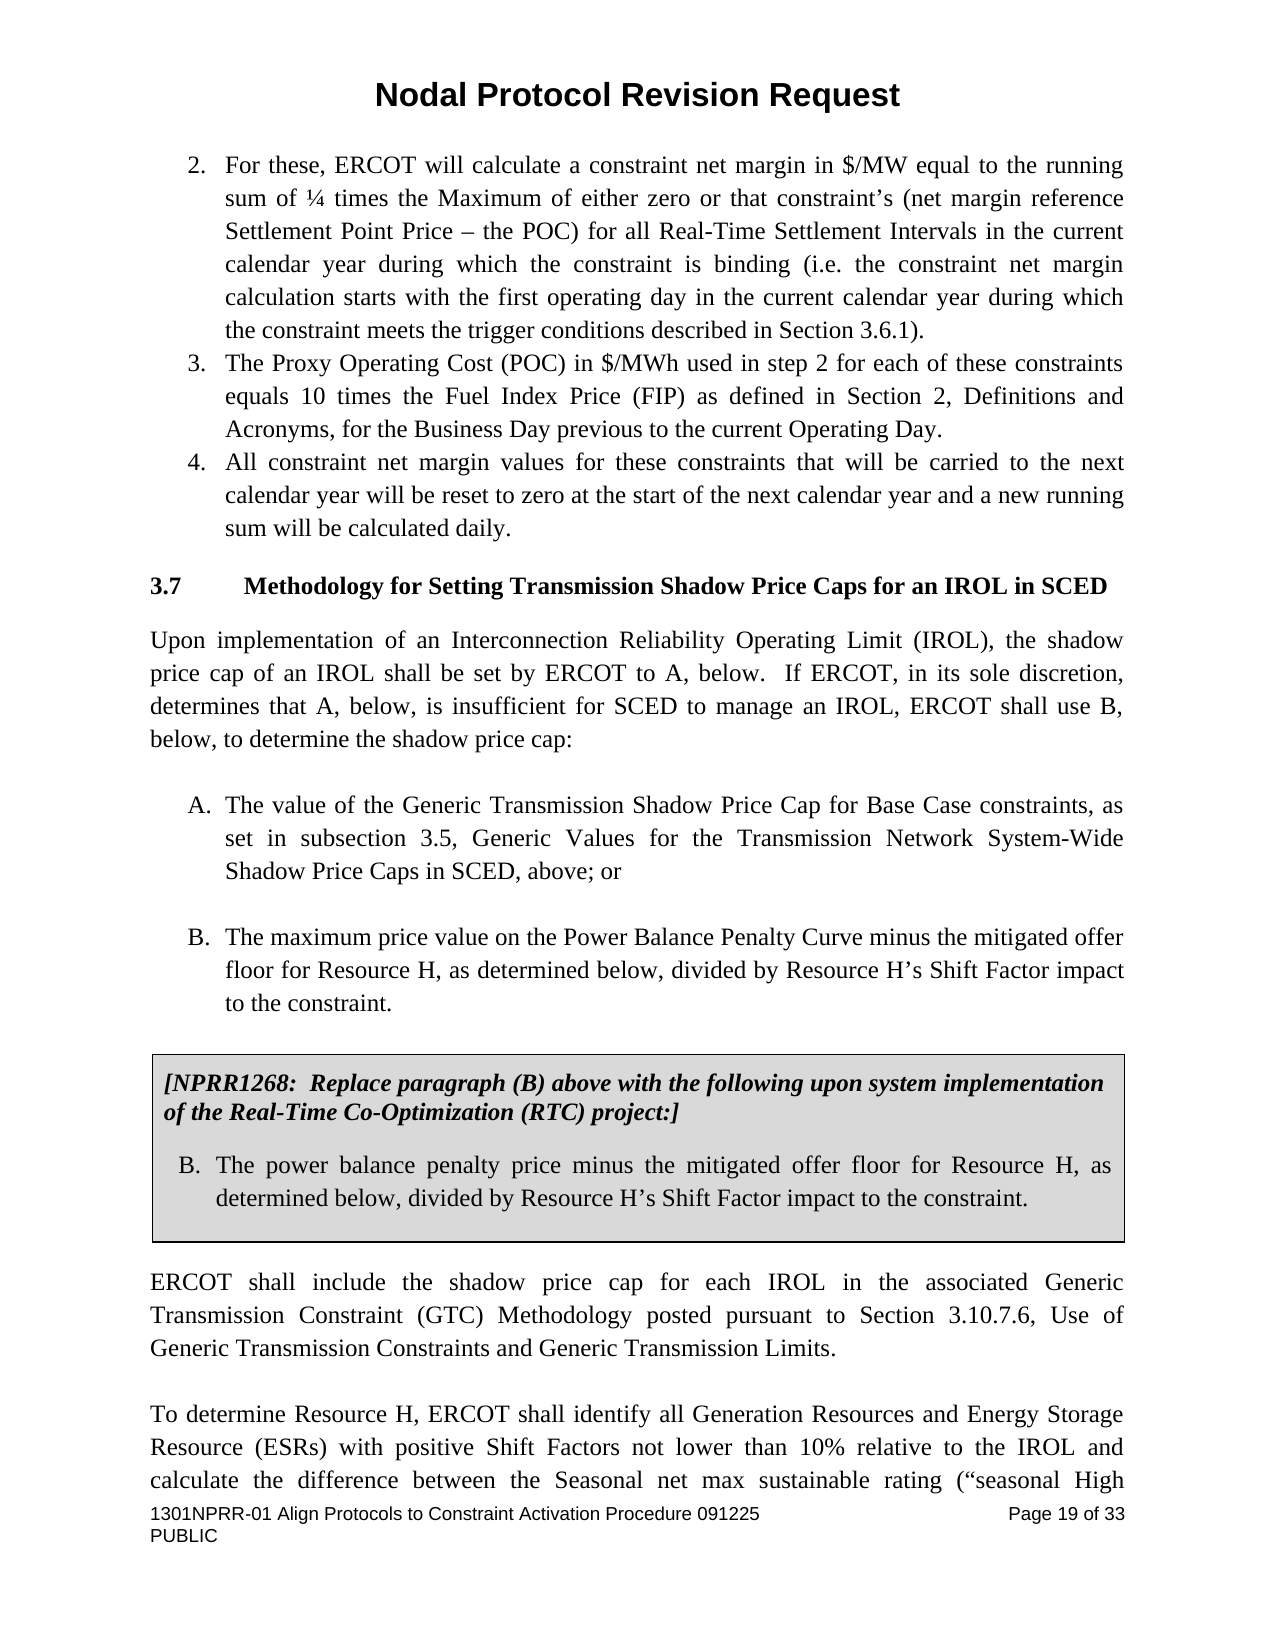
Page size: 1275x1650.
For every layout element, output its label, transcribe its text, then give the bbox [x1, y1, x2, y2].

text 3.7 Methodology for Setting Transmission Shadow Price Caps for an IROL in SCED [150, 571, 1125, 600]
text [150, 1399, 1125, 1494]
text ERCOT shall include the shadow price cap for each IROL in the associated Generic Transmission Constraint (GTC) Methodology posted pursuant to Section 3.10.7.6, Use of Generic Transmission Constraints and Generic Transmission Limits. [150, 1267, 1125, 1362]
table_header [NPRR1268: Replace paragraph (B) above with the following upon system implementation of the Real-Time Co-Optimization (RTC) project:] B. The power balance penalty price minus the mitigated offer floor for Resource H, as determined below, divided by Resource H’s Shift Factor impact to the constraint. [153, 1055, 1124, 1241]
text Upon implementation of an Interconnection Reliability Operating Limit (IROL), the shadow price cap of an IROL shall be set by ERCOT to A, below. If ERCOT, in its sole discretion, determines that A, below, is insufficient for SCED to manage an IROL, ERCOT shall use B, below, to determine the shadow price cap: [150, 625, 1125, 753]
list The Proxy Operating Cost (POC) in $/MWh used in step 2 for each of these constraints equals 10 times the Fuel Index Price (FIP) as defined in Section 2, Definitions and Acronyms, for the Business Day previous to the current Operating Day. [187, 348, 1125, 443]
list All constraint net margin values for these constraints that will be carried to the next calendar year will be reset to zero at the start of the next calendar year and a new running sum will be calculated daily. [187, 447, 1125, 542]
list The value of the Generic Transmission Shadow Price Cap for Base Case constraints, as set in subsection 3.5, Generic Values for the Transmission Network System-Wide Shadow Price Caps in SCED, above; or [187, 790, 1125, 885]
list The maximum price value on the Power Balance Penalty Curve minus the mitigated offer floor for Resource H, as determined below, divided by Resource H’s Shift Factor impact to the constraint. [187, 922, 1125, 1017]
list For these, ERCOT will calculate a constraint net margin in $/MW equal to the running sum of ¼ times the Maximum of either zero or that constraint’s (net margin reference Settlement Point Price – the POC) for all Real-Time Settlement Intervals in the current calendar year during which the constraint is binding (i.e. the constraint net margin calculation starts with the first operating day in the current calendar year during which the constraint meets the trigger conditions described in Section 3.6.1). [187, 150, 1125, 344]
